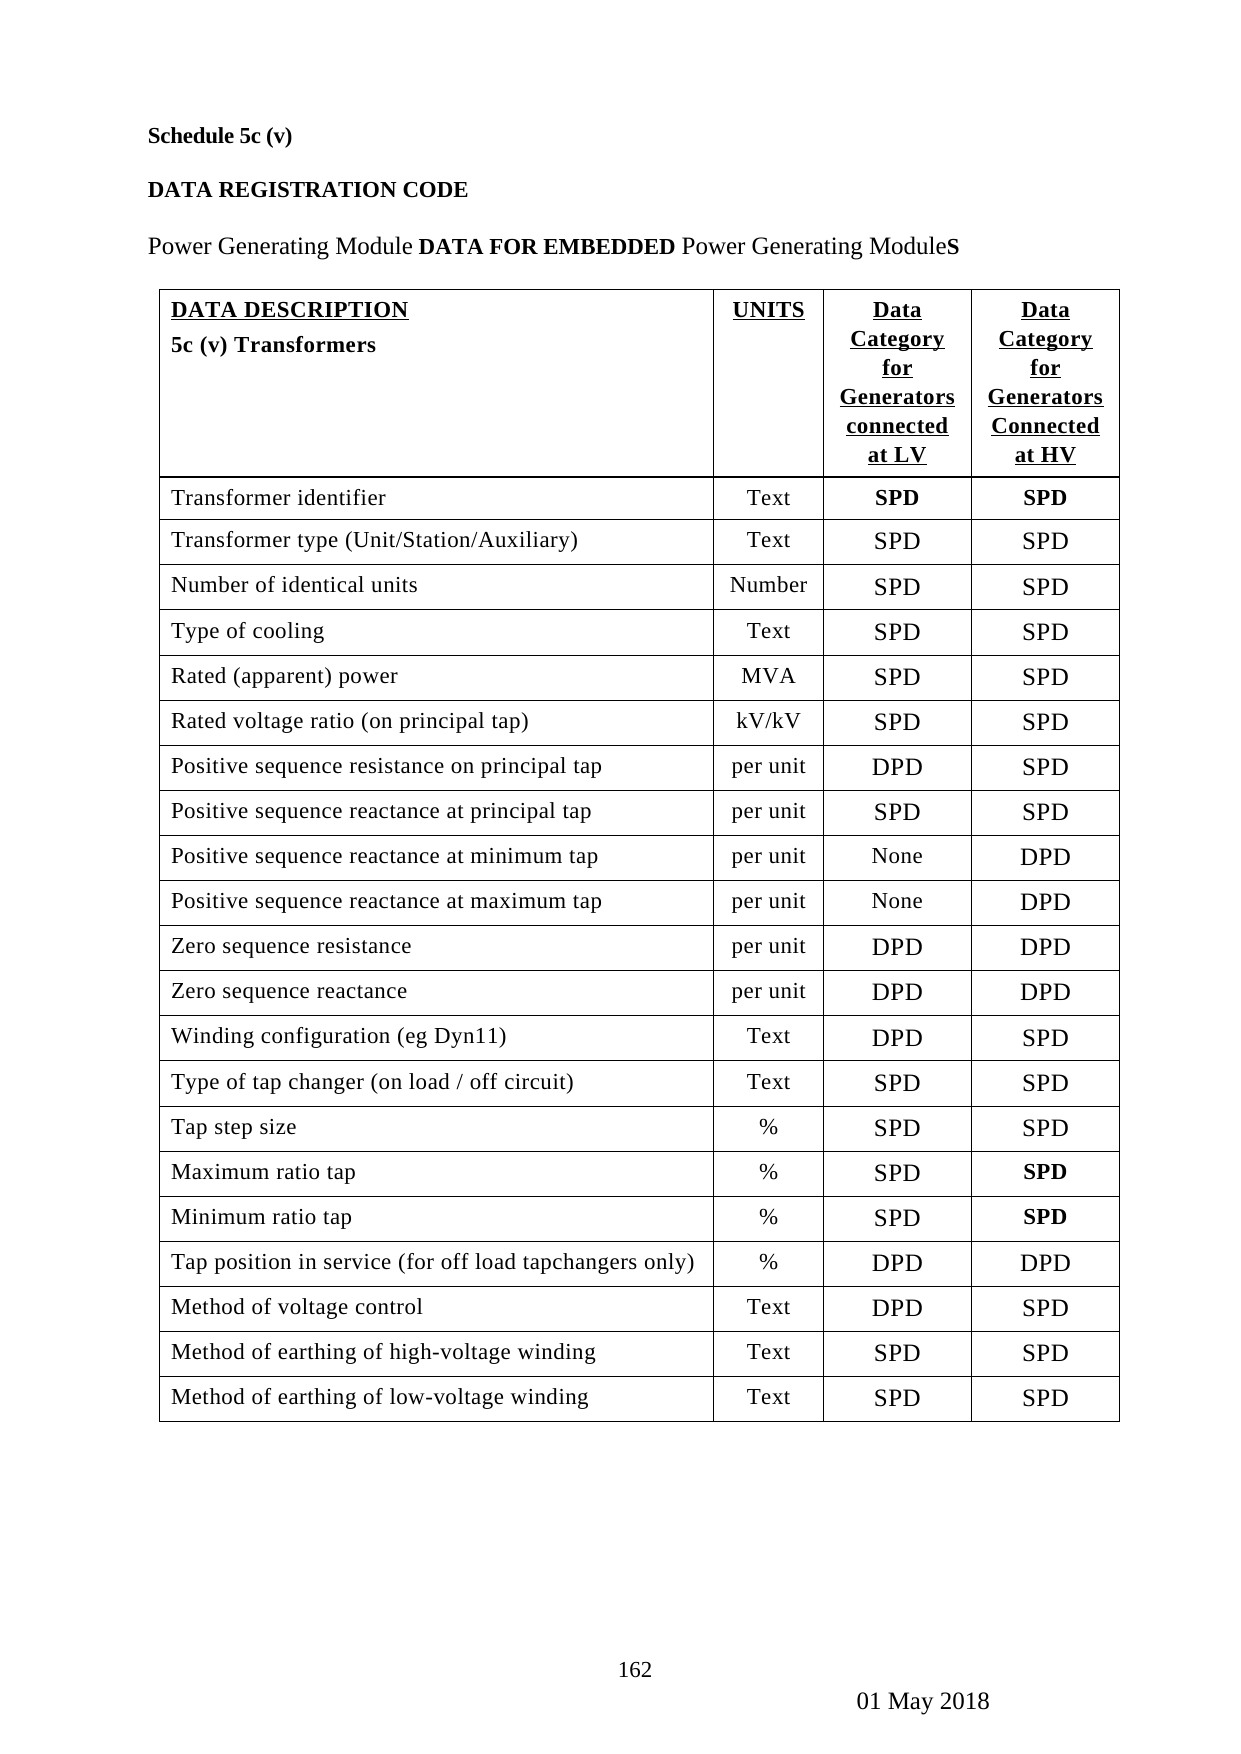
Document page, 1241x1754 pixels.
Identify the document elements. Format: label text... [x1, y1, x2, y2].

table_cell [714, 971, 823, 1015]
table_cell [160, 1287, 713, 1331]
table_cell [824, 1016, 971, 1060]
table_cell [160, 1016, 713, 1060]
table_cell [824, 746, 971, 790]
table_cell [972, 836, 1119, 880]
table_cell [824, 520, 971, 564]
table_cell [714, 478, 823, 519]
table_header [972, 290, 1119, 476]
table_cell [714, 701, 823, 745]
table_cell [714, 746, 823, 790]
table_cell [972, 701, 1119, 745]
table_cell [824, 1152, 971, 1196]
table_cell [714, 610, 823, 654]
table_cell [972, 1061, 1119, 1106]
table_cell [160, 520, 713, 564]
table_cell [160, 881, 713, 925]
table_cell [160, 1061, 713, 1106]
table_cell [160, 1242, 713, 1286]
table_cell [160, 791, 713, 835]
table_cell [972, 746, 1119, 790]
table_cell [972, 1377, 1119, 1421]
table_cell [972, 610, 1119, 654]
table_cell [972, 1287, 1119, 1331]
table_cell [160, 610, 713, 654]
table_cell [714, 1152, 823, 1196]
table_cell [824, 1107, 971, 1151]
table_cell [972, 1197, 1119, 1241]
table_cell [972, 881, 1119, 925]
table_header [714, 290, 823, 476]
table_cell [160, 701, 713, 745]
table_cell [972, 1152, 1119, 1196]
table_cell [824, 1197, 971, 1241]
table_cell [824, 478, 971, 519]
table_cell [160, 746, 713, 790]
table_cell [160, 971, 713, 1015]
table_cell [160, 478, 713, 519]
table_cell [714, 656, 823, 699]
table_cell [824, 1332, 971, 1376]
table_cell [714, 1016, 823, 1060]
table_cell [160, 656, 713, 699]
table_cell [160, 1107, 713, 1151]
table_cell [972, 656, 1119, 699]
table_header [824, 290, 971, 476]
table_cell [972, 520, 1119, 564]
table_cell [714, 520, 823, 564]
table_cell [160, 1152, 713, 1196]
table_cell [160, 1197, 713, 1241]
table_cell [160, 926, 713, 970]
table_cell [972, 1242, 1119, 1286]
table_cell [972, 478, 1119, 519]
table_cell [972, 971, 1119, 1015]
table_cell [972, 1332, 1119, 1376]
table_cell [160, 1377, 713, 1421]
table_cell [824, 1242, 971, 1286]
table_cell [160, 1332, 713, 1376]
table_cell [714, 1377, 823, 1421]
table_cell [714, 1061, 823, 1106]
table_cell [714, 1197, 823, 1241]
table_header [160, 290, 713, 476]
text Power Generating Module FOR EMBEDDED Power Generating ModuleS [148, 231, 1122, 260]
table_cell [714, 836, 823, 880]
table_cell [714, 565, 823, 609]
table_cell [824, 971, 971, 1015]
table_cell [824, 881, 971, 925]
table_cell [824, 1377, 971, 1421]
text REGISTRATION CODE [148, 176, 1122, 202]
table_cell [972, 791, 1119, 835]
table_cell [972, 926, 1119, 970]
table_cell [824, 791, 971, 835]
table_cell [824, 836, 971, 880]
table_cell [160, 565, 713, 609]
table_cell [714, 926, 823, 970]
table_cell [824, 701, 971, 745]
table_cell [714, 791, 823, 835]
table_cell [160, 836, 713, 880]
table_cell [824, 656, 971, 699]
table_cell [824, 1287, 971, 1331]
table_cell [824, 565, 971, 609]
subtitle Schedule 5c (v) [148, 123, 1122, 149]
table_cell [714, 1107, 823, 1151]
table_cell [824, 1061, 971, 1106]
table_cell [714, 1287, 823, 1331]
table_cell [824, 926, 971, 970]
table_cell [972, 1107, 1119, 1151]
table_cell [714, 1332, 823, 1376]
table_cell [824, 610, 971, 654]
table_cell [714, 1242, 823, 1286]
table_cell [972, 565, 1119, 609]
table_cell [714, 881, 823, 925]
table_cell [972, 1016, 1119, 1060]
